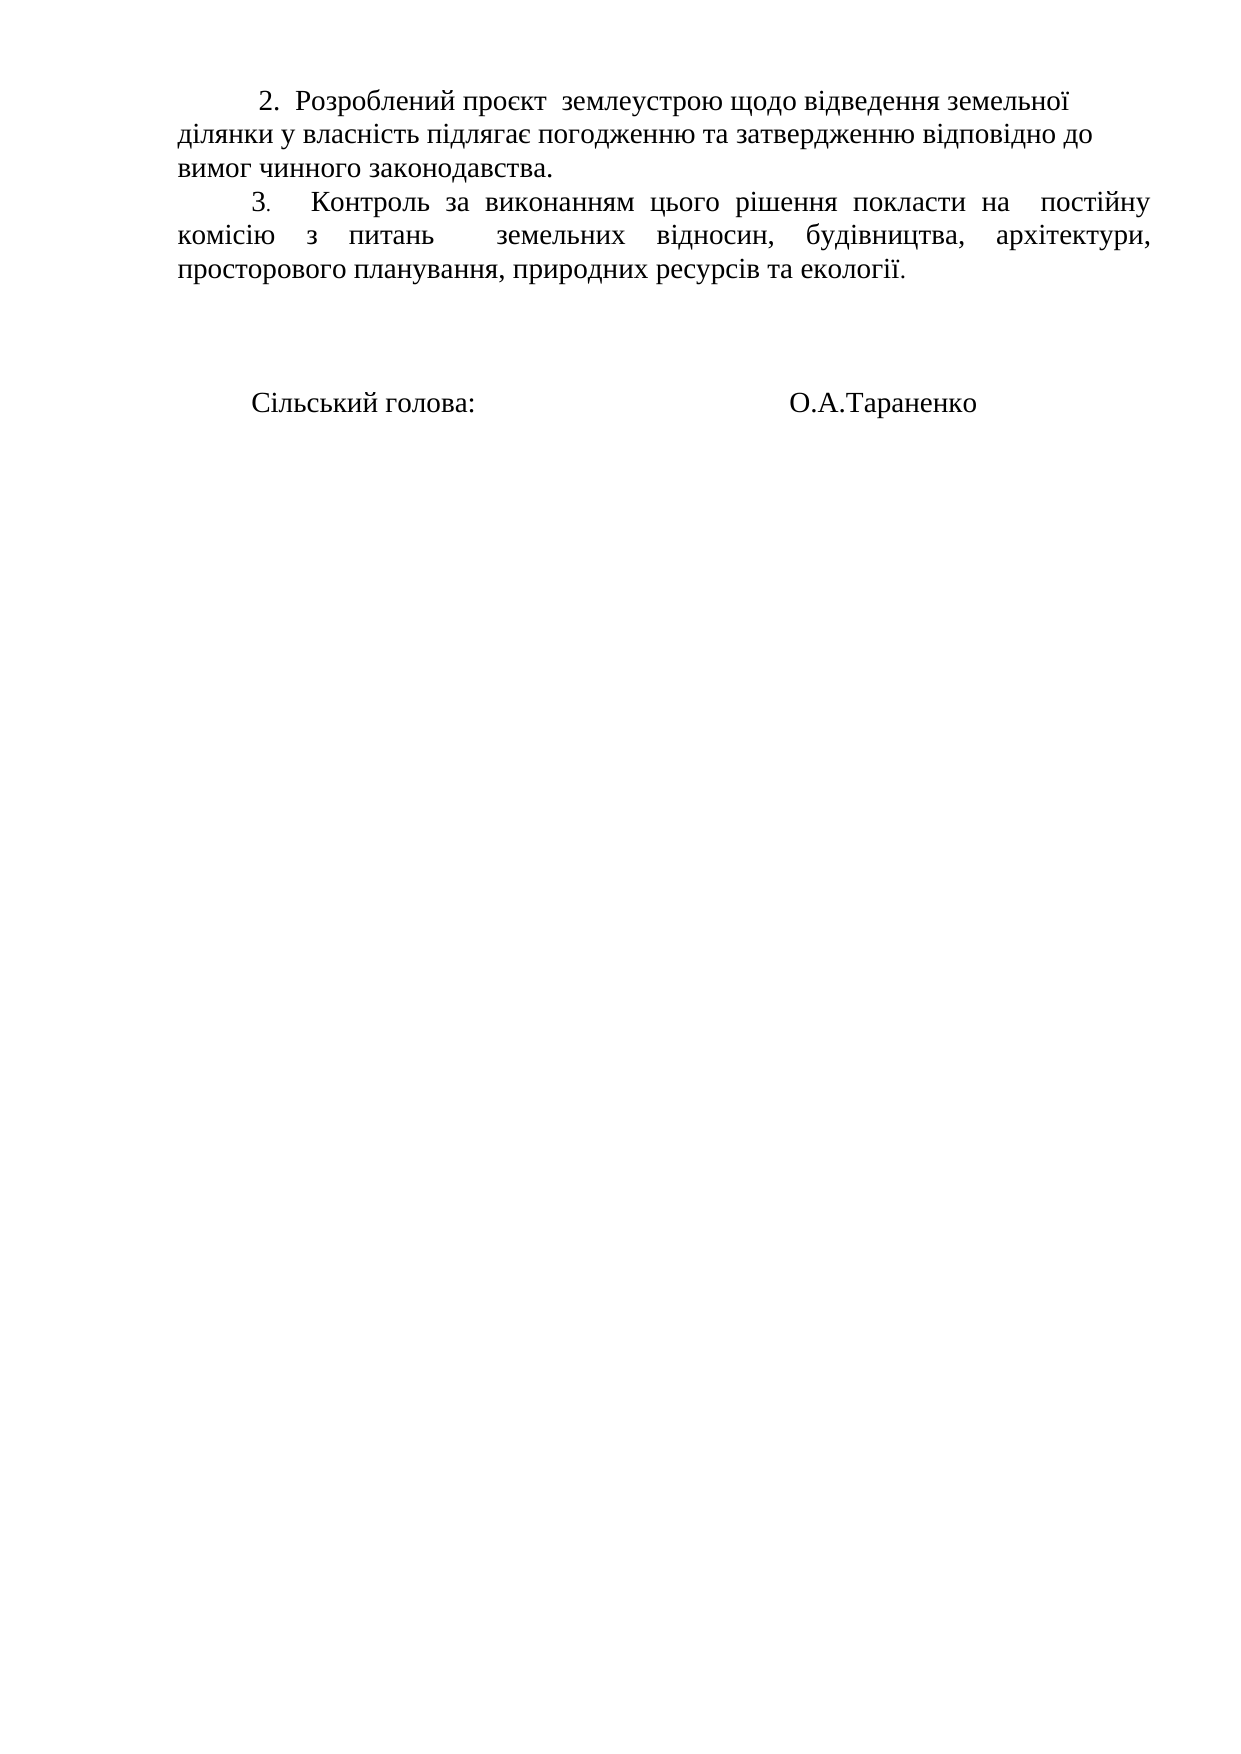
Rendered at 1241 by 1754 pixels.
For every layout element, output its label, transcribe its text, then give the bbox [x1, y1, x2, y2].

list 2. Розроблений проєкт землеустрою щодо відведення земельної ділянки у власність підлягає погодженню та затвердженню відповідно до вимог чинного законодавства. [177, 59, 1152, 184]
list Сільський голова: О.А.Тараненко [177, 385, 1152, 419]
text 3. Контроль за виконанням цього рішення покласти на постійну комісію з питань земельних відносин, будівництва, архітектури, просторового планування, природних ресурсів та екології. [177, 184, 1152, 284]
